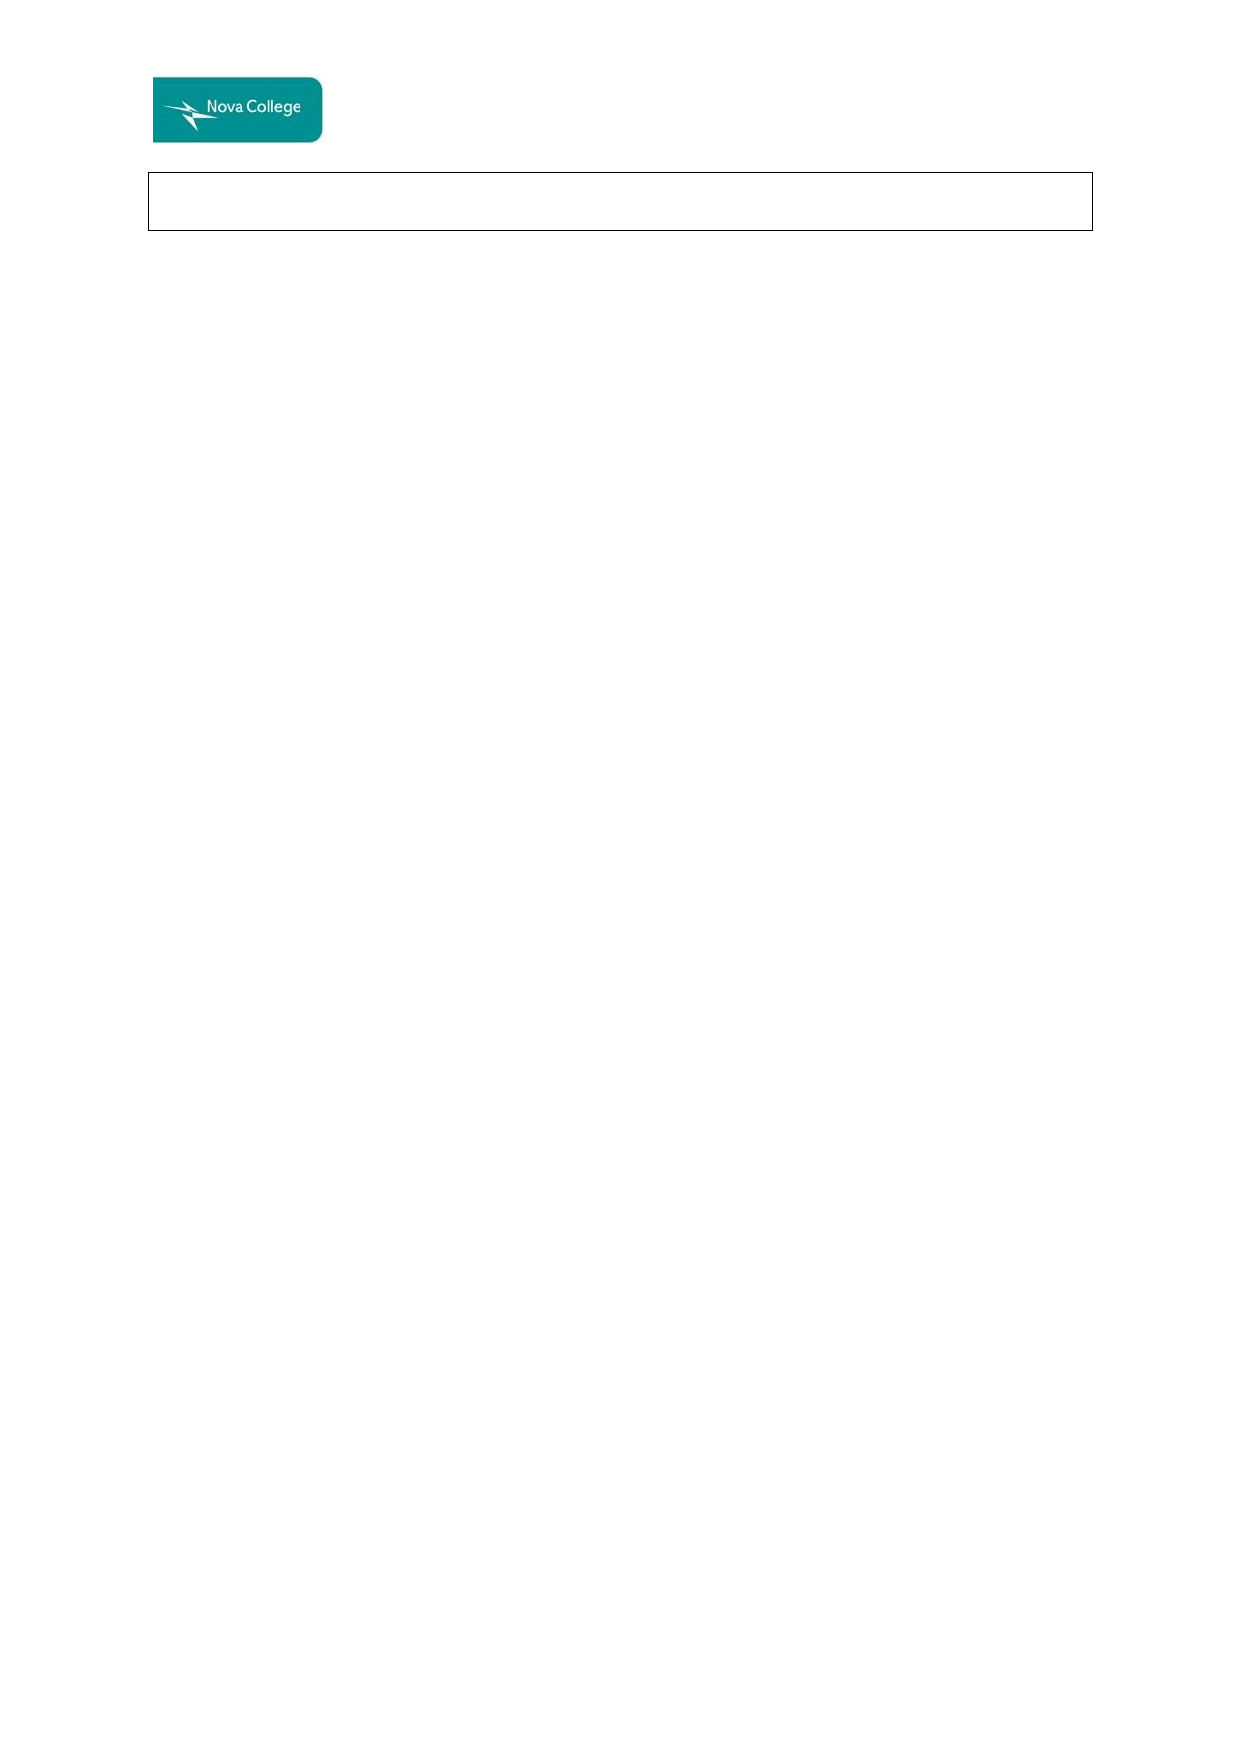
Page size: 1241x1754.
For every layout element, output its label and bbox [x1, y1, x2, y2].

picture [153, 73, 329, 144]
table_header [149, 173, 1092, 229]
